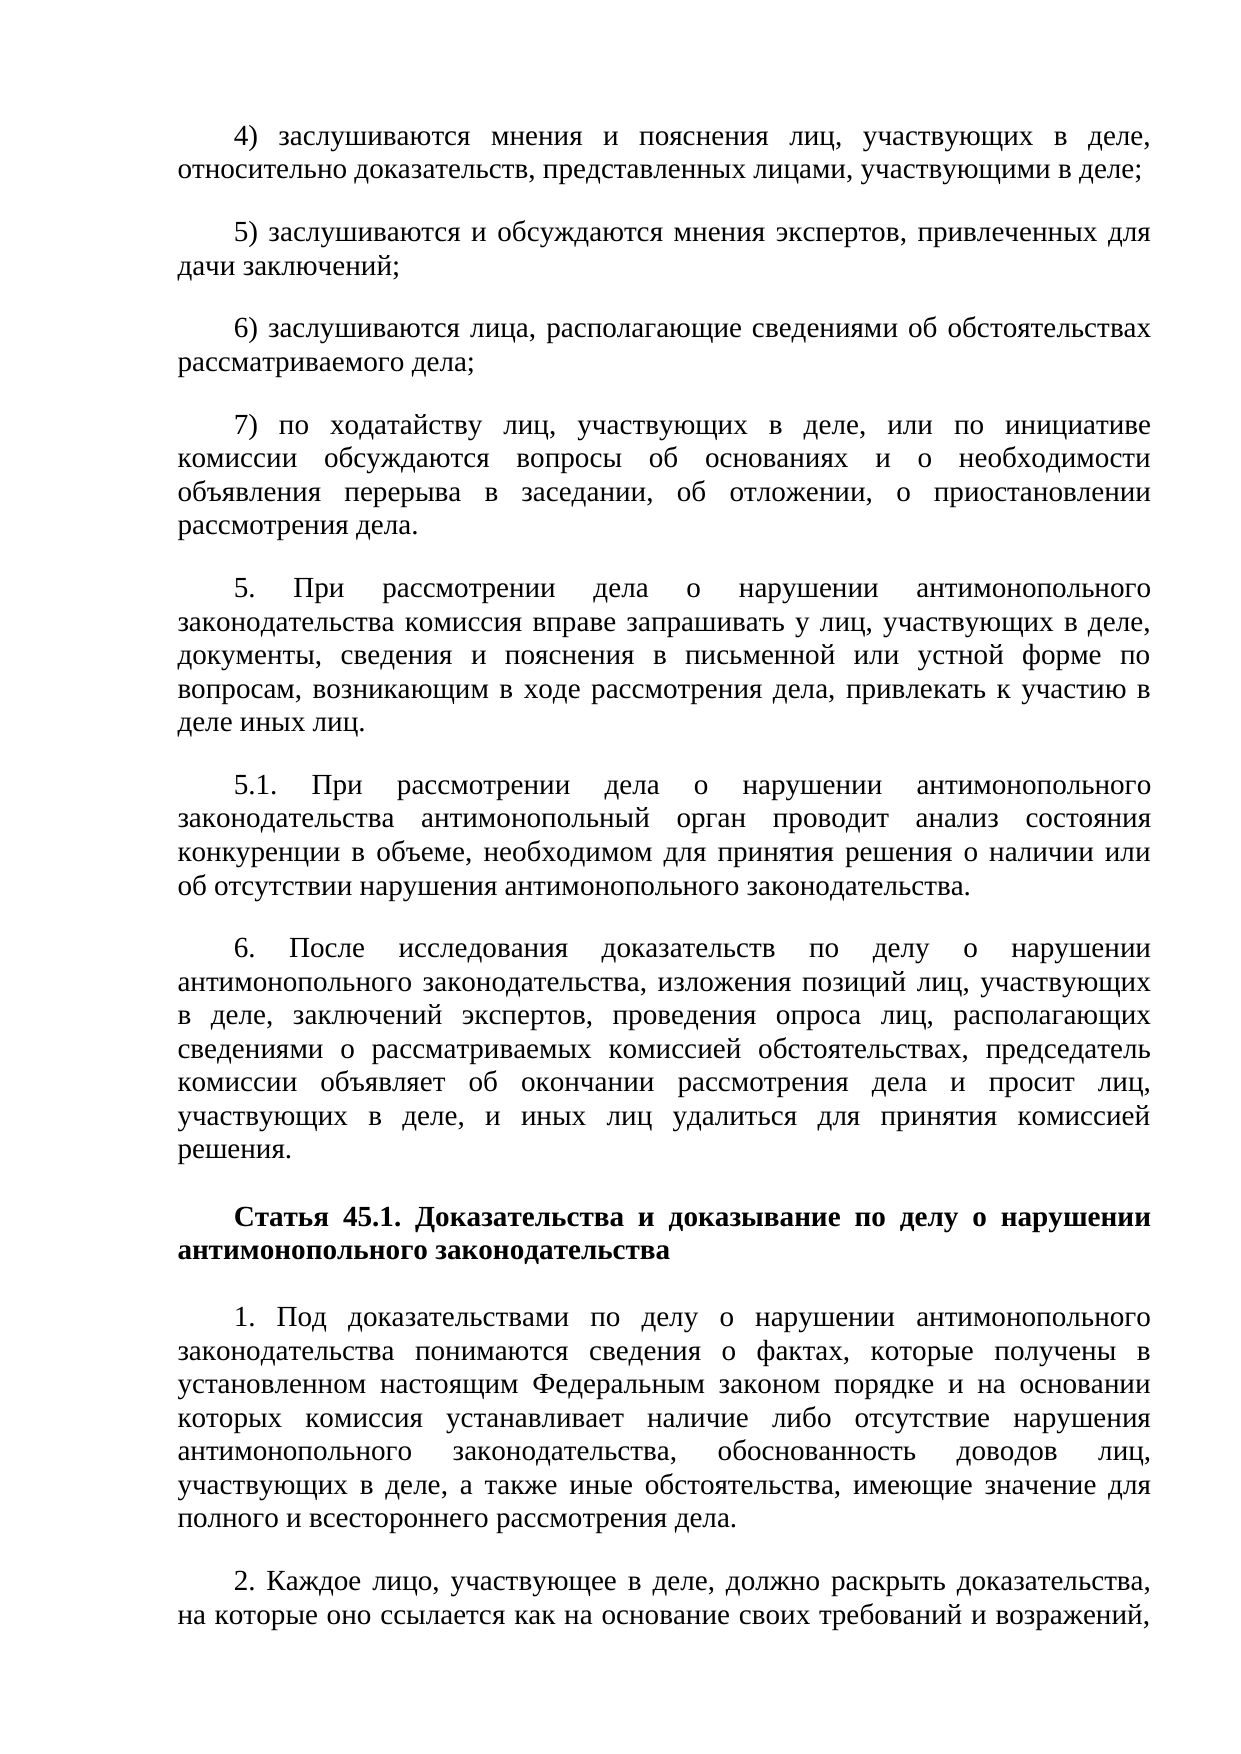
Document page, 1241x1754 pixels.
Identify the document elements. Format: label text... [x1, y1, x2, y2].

text 5) заслушиваются и обсуждаются мнения экспертов, привлеченных для дачи заключений; [177, 214, 1152, 281]
text 7) по ходатайству лиц, участвующих в деле, или по инициативе комиссии обсуждаются вопросы об основаниях и о необходимости объявления перерыва в заседании, об отложении, о приостановлении рассмотрения дела. [177, 407, 1152, 541]
text 6) заслушиваются лица, располагающие сведениями об обстоятельствах рассматриваемого дела; [177, 311, 1152, 378]
title Статья 45.1. Доказательства и доказывание по делу о нарушении антимонопольного законодательства [177, 1199, 1152, 1266]
text 1. Под доказательствами по делу о нарушении антимонопольного законодательства понимаются сведения о фактах, которые получены в установленном настоящим Федеральным законом порядке и на основании которых комиссия устанавливает наличие либо отсутствие нарушения антимонопольного законодательства, обоснованность доводов лиц, участвующих в деле, а также иные обстоятельства, имеющие значение для полного и всестороннего рассмотрения дела. [177, 1299, 1152, 1534]
text 5. При рассмотрении дела о нарушении антимонопольного законодательства комиссия вправе запрашивать у лиц, участвующих в деле, документы, сведения и пояснения в письменной или устной форме по вопросам, возникающим в ходе рассмотрения дела, привлекать к участию в деле иных лиц. [177, 570, 1152, 738]
text 5.1. При рассмотрении дела о нарушении антимонопольного законодательства антимонопольный орган проводит анализ состояния конкуренции в объеме, необходимом для принятия решения о наличии или об отсутствии нарушения антимонопольного законодательства. [177, 767, 1152, 901]
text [177, 1563, 1152, 1630]
text 6. После исследования доказательств по делу о нарушении антимонопольного законодательства, изложения позиций лиц, участвующих в деле, заключений экспертов, проведения опроса лиц, располагающих сведениями о рассматриваемых комиссией обстоятельствах, председатель комиссии объявляет об окончании рассмотрения дела и просит лиц, участвующих в деле, и иных лиц удалиться для принятия комиссией решения. [177, 930, 1152, 1165]
text 4) заслушиваются мнения и пояснения лиц, участвующих в деле, относительно доказательств, представленных лицами, участвующими в деле; [177, 118, 1152, 185]
